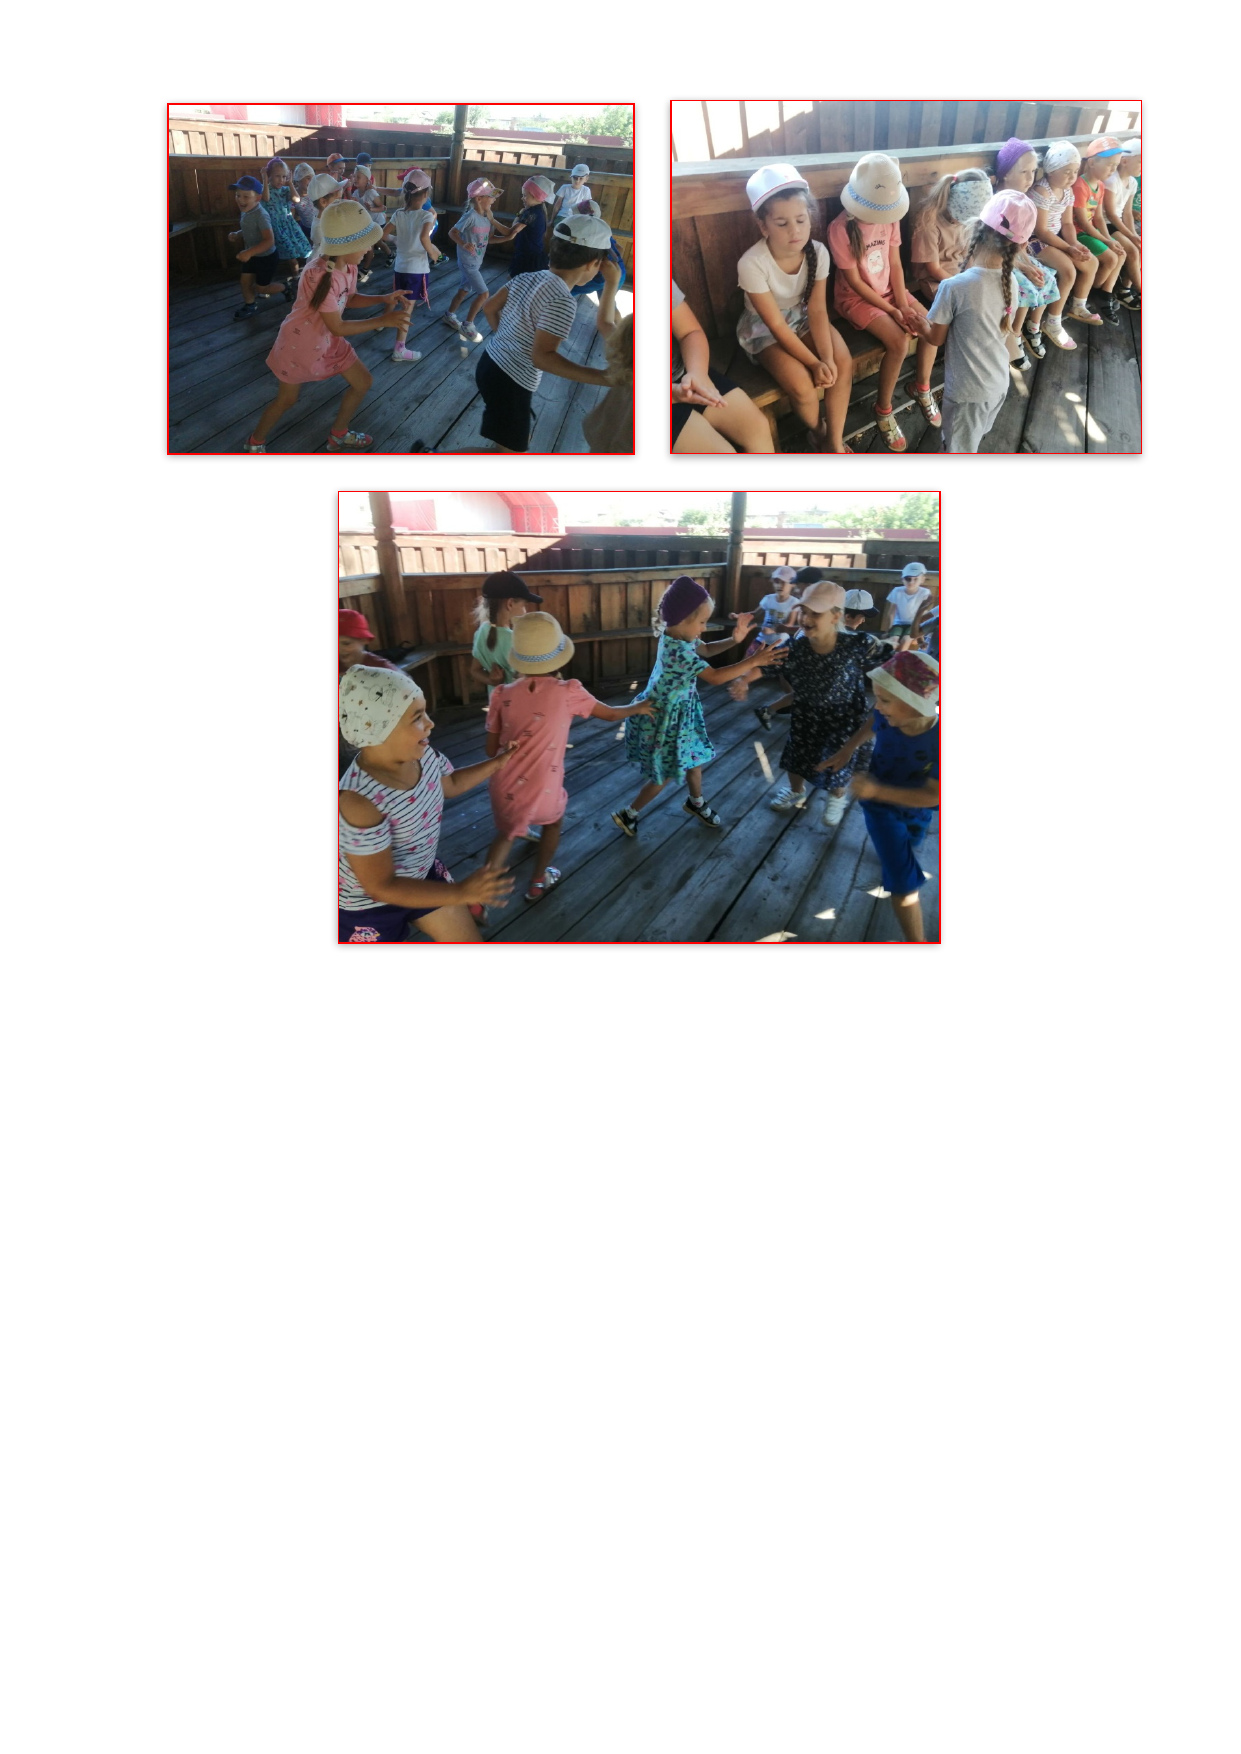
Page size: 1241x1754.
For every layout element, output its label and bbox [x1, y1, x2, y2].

picture [339, 492, 939, 942]
picture [672, 101, 1141, 453]
picture [169, 105, 633, 453]
